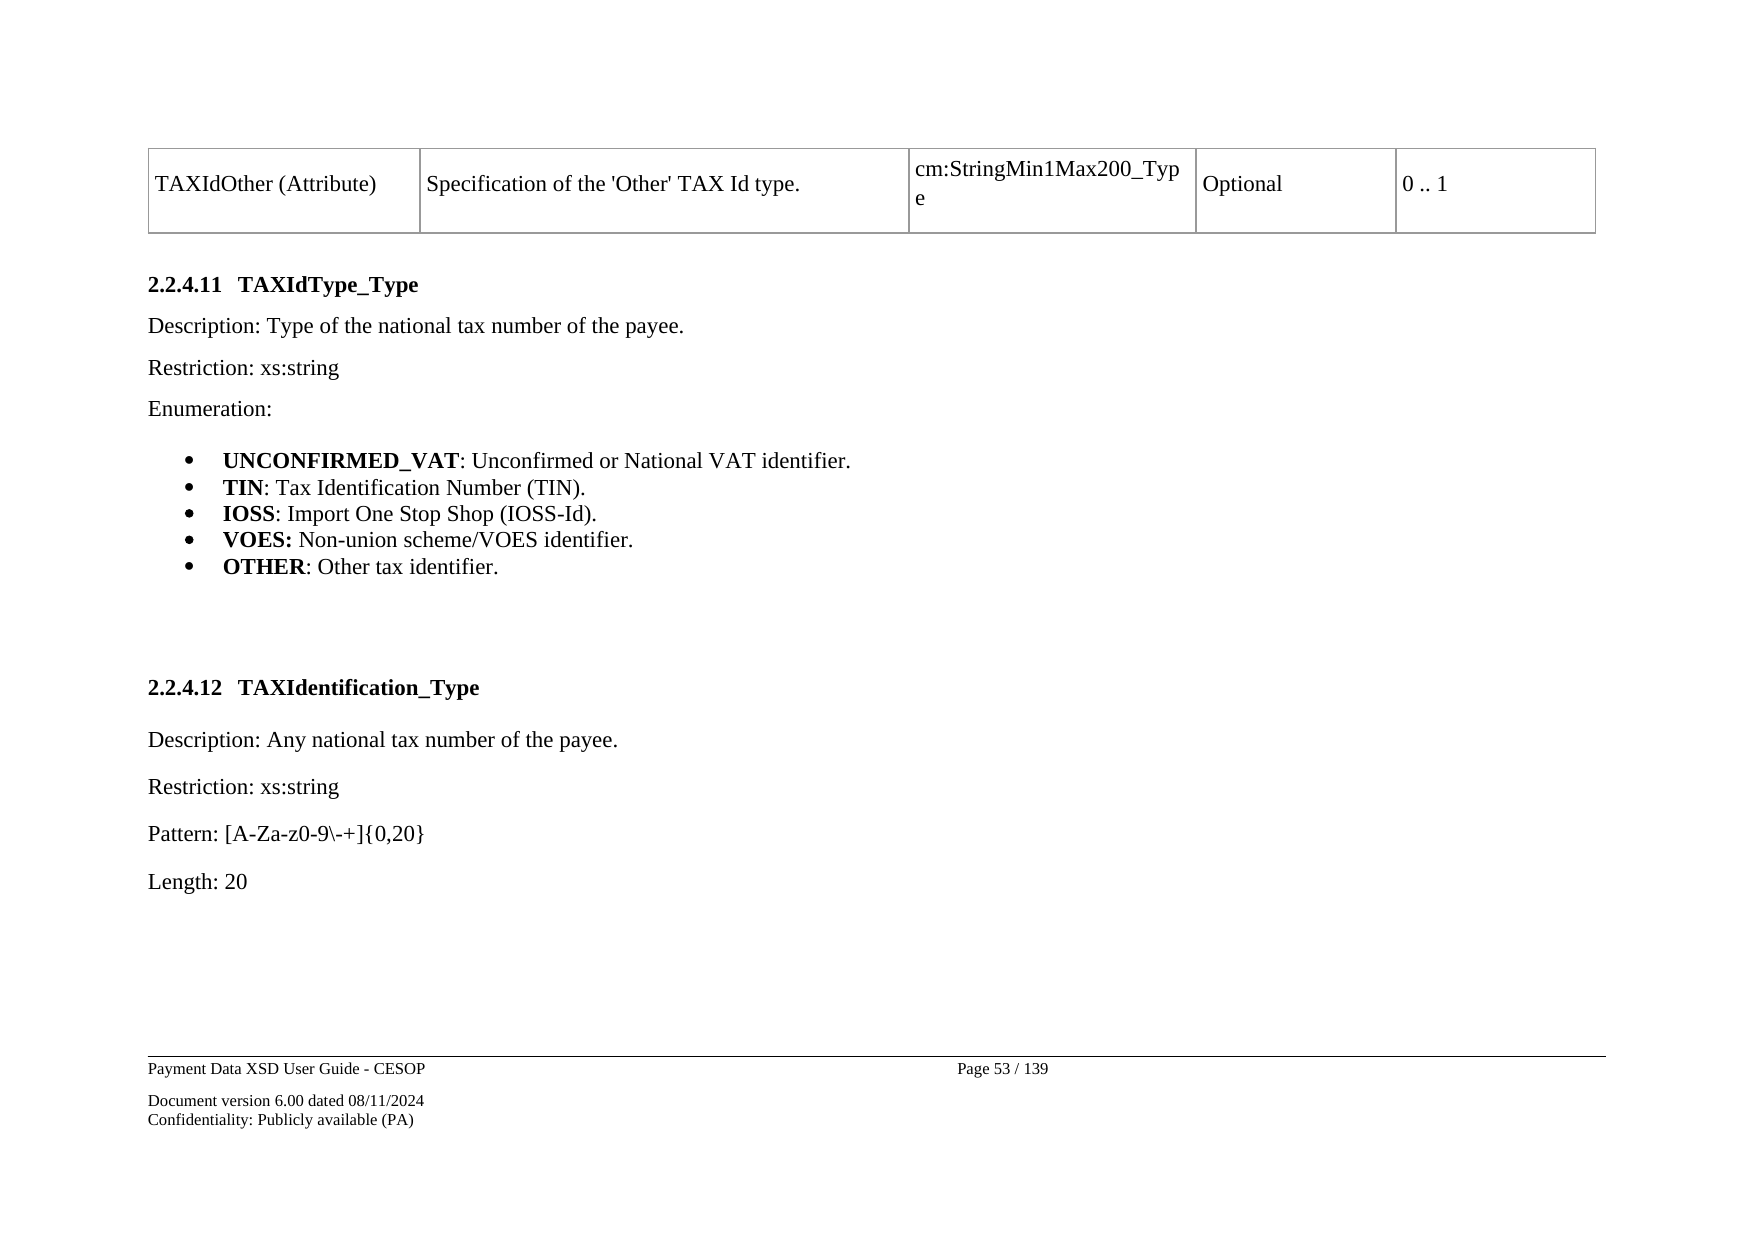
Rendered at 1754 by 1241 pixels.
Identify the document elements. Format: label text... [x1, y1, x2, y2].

table_cell cm:StringMin1Max200_Type [910, 149, 1195, 232]
text Restriction: xs:string [148, 354, 1606, 380]
text Enumeration: [148, 396, 1606, 422]
text Description: Any national tax number of the payee. [148, 726, 1606, 752]
list UNCONFIRMED_VAT: Unconfirmed or National VAT identifier. [185, 447, 1606, 474]
list TIN: Tax Identification Number (TIN). [185, 474, 1606, 500]
text Restriction: xs:string [148, 773, 1606, 800]
list VOES: Non-union scheme/VOES identifier. [185, 526, 1606, 553]
table_cell Specification of the 'Other' TAX Id type. [421, 149, 908, 232]
subtitle TAXIdentification_Type [148, 674, 1606, 701]
subtitle TAXIdType_Type [148, 271, 1606, 297]
text Description: Type of the national tax number of the payee. [148, 313, 1606, 339]
table_cell TAXIdOther (Attribute) [149, 149, 419, 232]
list OTHER: Other tax identifier. [185, 553, 1606, 579]
table_cell 0 .. 1 [1397, 149, 1595, 232]
text Pattern: [A-Za-z0-9\-+]{0,20} [148, 821, 1606, 847]
list IOSS: Import One Stop Shop (IOSS-Id). [185, 500, 1606, 526]
table_cell Optional [1197, 149, 1395, 232]
text Length: 20 [148, 868, 1606, 894]
